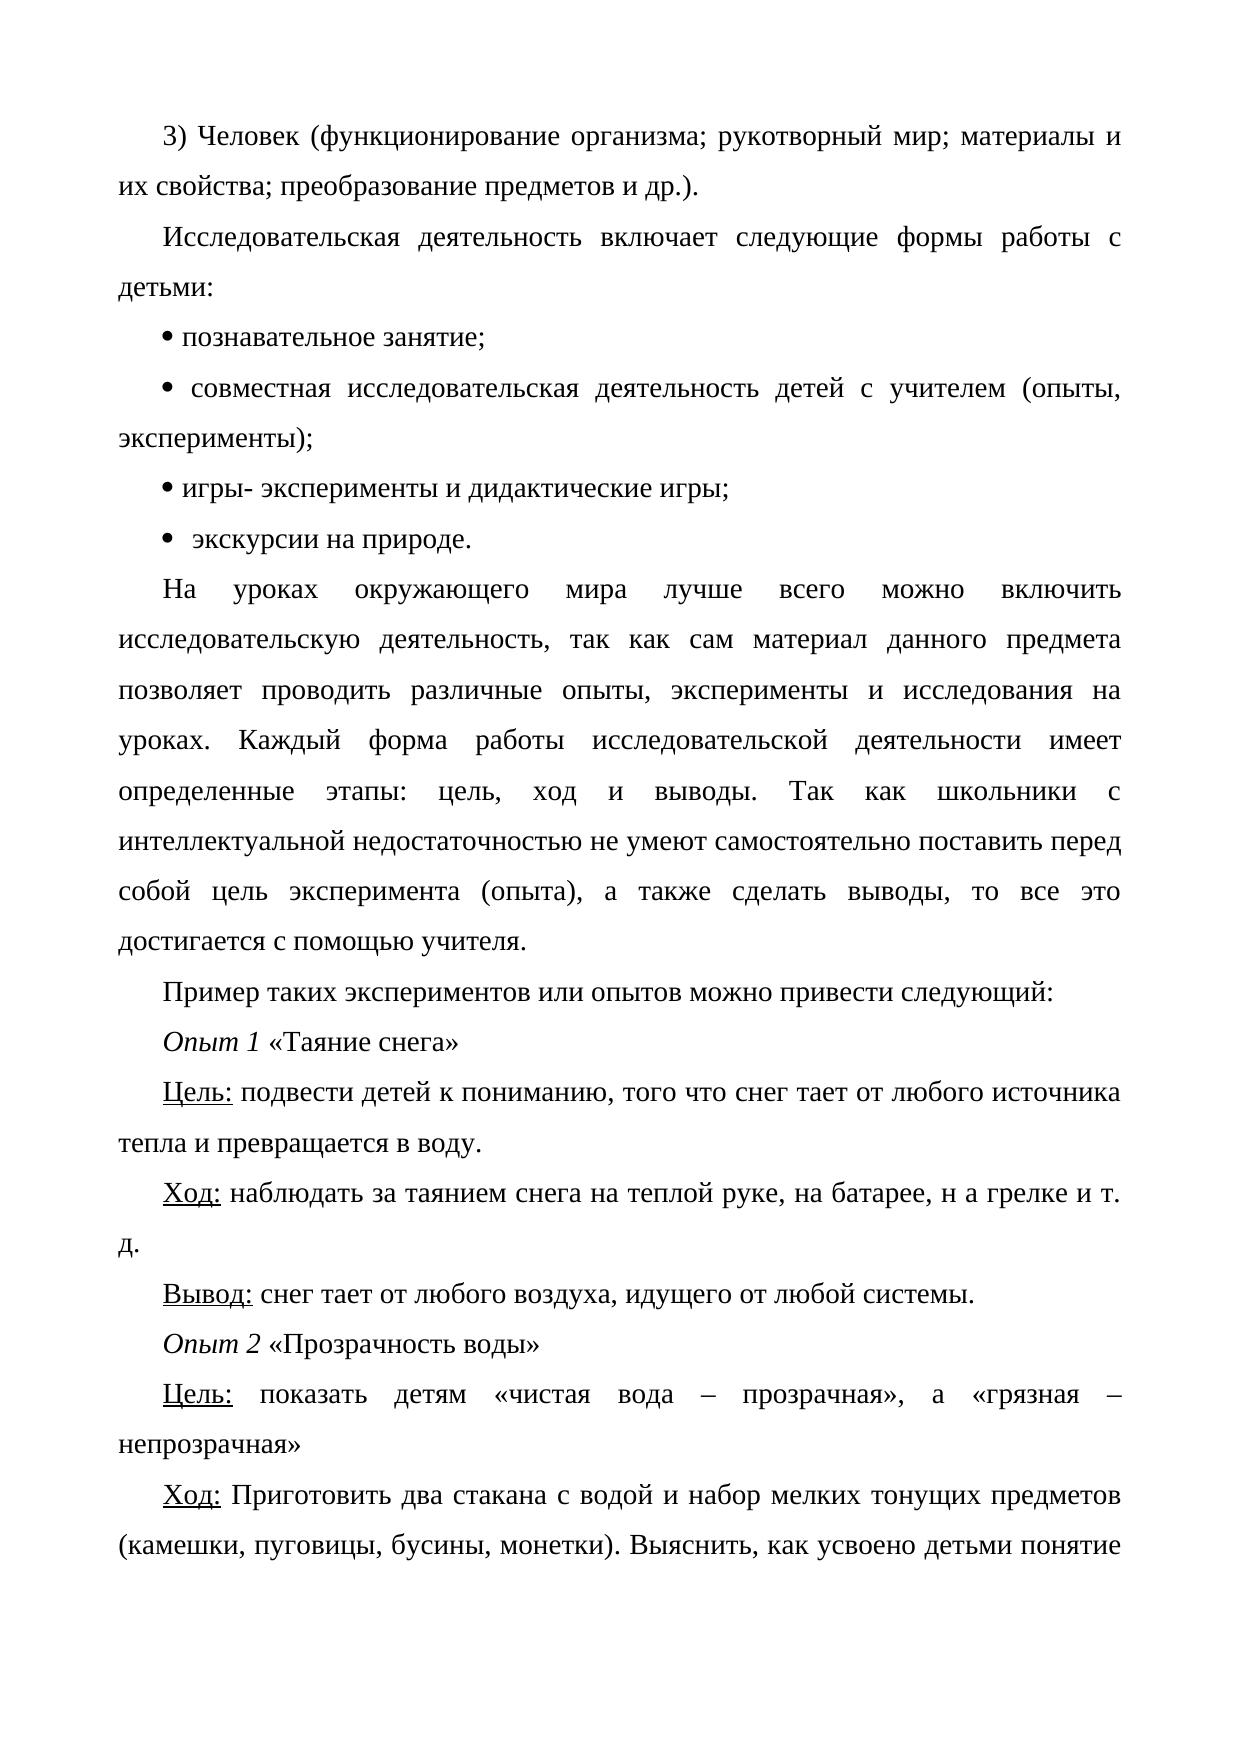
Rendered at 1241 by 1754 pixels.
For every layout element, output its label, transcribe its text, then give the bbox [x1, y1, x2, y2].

text познавательное занятие; [118, 319, 1122, 353]
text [118, 1477, 1122, 1561]
text Цель: подвести детей к пониманию, того что снег тает от любого источника тепла и превращается в воду. [118, 1074, 1122, 1158]
text Вывод: снег тает от любого воздуха, идущего от любой системы. [118, 1276, 1122, 1309]
text Пример таких экспериментов или опытов можно привести следующий: [118, 974, 1122, 1007]
text На уроках окружающего мира лучше всего можно включить исследовательскую деятельность, так как сам материал данного предмета позволяет проводить различные опыты, эксперименты и исследования на уроках. Каждый форма работы исследовательской деятельности имеет определенные этапы: цель, ход и выводы. Так как школьники с интеллектуальной недостаточностью не умеют самостоятельно поставить перед собой цель эксперимента (опыта), а также сделать выводы, то все это достигается с помощью учителя. [118, 571, 1122, 957]
text 3) Человек (функционирование организма; рукотворный мир; материалы и их свойства; преобразование предметов и др.). [118, 118, 1122, 202]
text Исследовательская деятельность включает следующие формы работы с детьми: [118, 219, 1122, 303]
text Цель: показать детям «чистая вода – прозрачная», а «грязная – непрозрачная» [118, 1376, 1122, 1460]
text Опыт 1 «Таяние снега» [118, 1024, 1122, 1058]
text Опыт 2 «Прозрачность воды» [118, 1326, 1122, 1359]
list экскурсии на природе. [118, 521, 1122, 554]
text совместная исследовательская деятельность детей с учителем (опыты, эксперименты); [118, 370, 1122, 454]
text Ход: наблюдать за таянием снега на теплой руке, на батарее, н а грелке и т. д. [118, 1175, 1122, 1259]
text игры- эксперименты и дидактические игры; [118, 471, 1122, 504]
